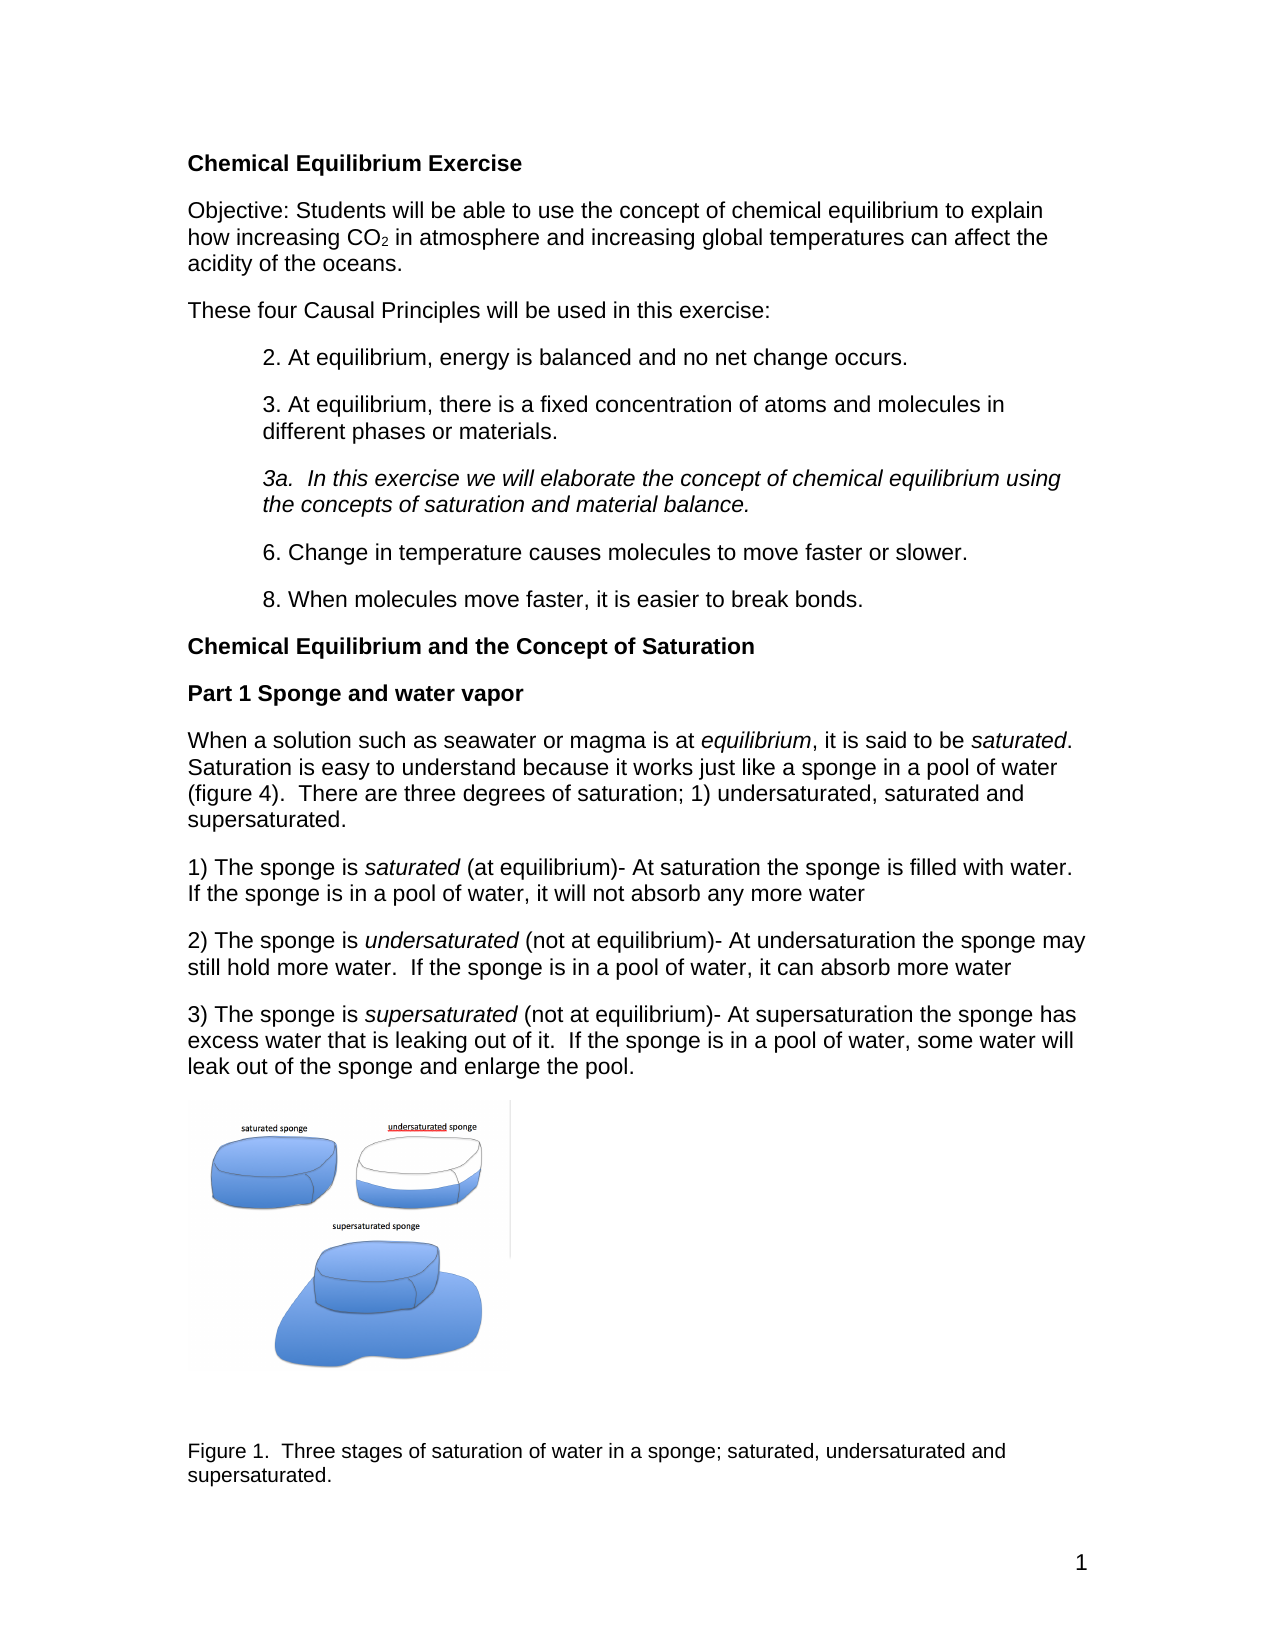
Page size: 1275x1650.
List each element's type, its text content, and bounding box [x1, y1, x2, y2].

text 3) The sponge is supersaturated (not at equilibrium)- At supersaturation the sponge has excess water that is leaking out of it. If the sponge is in a pool of water, some water will leak out of the sponge and enlarge the pool. [187, 1001, 1087, 1080]
text These four Causal Principles will be used in this exercise: [187, 297, 1087, 323]
picture [187, 1100, 511, 1371]
text Part 1 Sponge and water vapor [187, 680, 1087, 706]
text 1) The sponge is saturated (at equilibrium)- At saturation the sponge is filled with water. If the sponge is in a pool of water, it will not absorb any more water [187, 853, 1087, 906]
text When a solution such as seawater or magma is at equilibrium, it is said to be saturated. Saturation is easy to understand because it works just like a sponge in a pool of water (figure 4). There are three degrees of saturation; 1) undersaturated, saturated and supersaturated. [187, 727, 1087, 833]
text 2) The sponge is undersaturated (not at equilibrium)- At undersaturation the sponge may still hold more water. If the sponge is in a pool of water, it can absorb more water [187, 927, 1087, 980]
text 6. Change in temperature causes molecules to move faster or slower. [187, 538, 1087, 565]
text 3. At equilibrium, there is a fixed concentration of atoms and molecules in different phases or materials. [262, 391, 1087, 444]
text 3a. In this exercise we will elaborate the concept of chemical equilibrium using the concepts of saturation and material balance. [262, 465, 1087, 518]
text 2. At equilibrium, energy is balanced and no net change occurs. [187, 344, 1087, 371]
text Chemical Equilibrium Exercise [187, 150, 1087, 176]
text Objective: Students will be able to use the concept of chemical equilibrium to explain how increasing CO2 in atmosphere and increasing global temperatures can affect the acidity of the oceans. [187, 197, 1087, 276]
text Chemical Equilibrium and the Concept of Saturation [187, 633, 1087, 659]
text 8. When molecules move faster, it is easier to break bonds. [187, 586, 1087, 612]
text Figure 1. Three stages of saturation of water in a sponge; saturated, undersaturated and supersaturated. [187, 1439, 1087, 1487]
